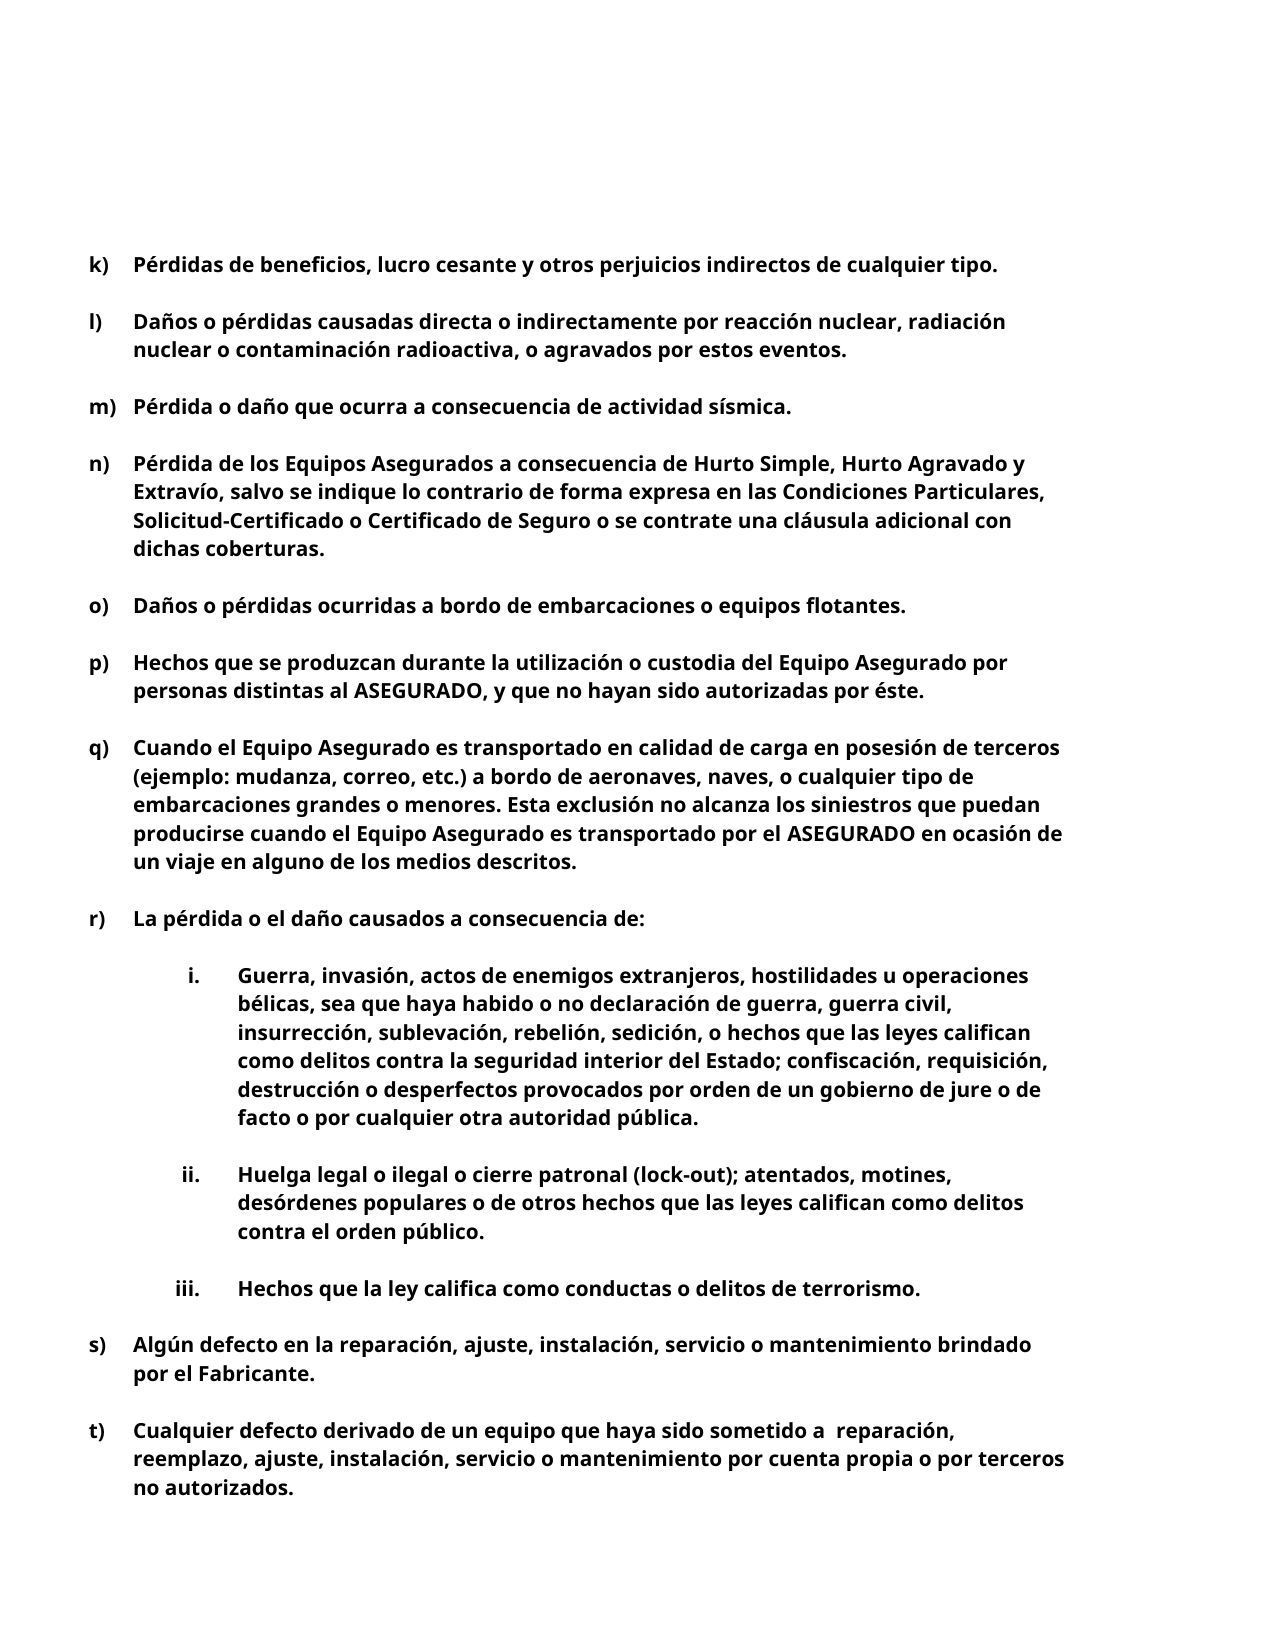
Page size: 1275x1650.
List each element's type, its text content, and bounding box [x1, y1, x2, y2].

list Cualquier defecto derivado de un equipo que haya sido sometido a reparación, reemplazo, ajuste, instalación, servicio o mantenimiento por cuenta propia o por terceros no autorizados. [89, 1416, 1068, 1501]
list Daños o pérdidas ocurridas a bordo de embarcaciones o equipos flotantes. [89, 591, 1068, 620]
list Pérdidas de beneficios, lucro cesante y otros perjuicios indirectos de cualquier tipo. [89, 250, 1068, 278]
list Hechos que se produzcan durante la utilización o custodia del Equipo Asegurado por personas distintas al Asegurado, y que no hayan sido autorizadas por éste. [89, 648, 1068, 705]
list Cuando el Equipo Asegurado es transportado en calidad de carga en posesión de terceros (ejemplo: mudanza, correo, etc.) a bordo de aeronaves, naves, o cualquier tipo de embarcaciones grandes o menores. Esta exclusión no alcanza los siniestros que puedan producirse cuando el Equipo Asegurado es transportado por el Asegurado en ocasión de un viaje en alguno de los medios descritos. [89, 733, 1068, 876]
list Algún defecto en la reparación, ajuste, instalación, servicio o mantenimiento brindado por el Fabricante. [89, 1331, 1068, 1387]
list Huelga legal o ilegal o cierre patronal (lock-out); atentados, motines, desórdenes populares o de otros hechos que las leyes califican como delitos contra el orden público. [200, 1160, 1068, 1245]
list Daños o pérdidas causadas directa o indirectamente por reacción nuclear, radiación nuclear o contaminación radioactiva, o agravados por estos eventos. [89, 307, 1068, 364]
list Pérdida o daño que ocurra a consecuencia de actividad sísmica. [89, 392, 1068, 421]
list Pérdida de los Equipos Asegurados a consecuencia de Hurto Simple, Hurto Agravado y Extravío, salvo se indique lo contrario de forma expresa en las Condiciones Particulares, Solicitud-Certificado o Certificado de Seguro o se contrate una cláusula adicional con dichas coberturas. [89, 449, 1068, 563]
list La pérdida o el daño causados a consecuencia de: [89, 904, 1068, 932]
list Hechos que la ley califica como conductas o delitos de terrorismo. [200, 1274, 1068, 1302]
list Guerra, invasión, actos de enemigos extranjeros, hostilidades u operaciones bélicas, sea que haya habido o no declaración de guerra, guerra civil, insurrección, sublevación, rebelión, sedición, o hechos que las leyes califican como delitos contra la seguridad interior del Estado; confiscación, requisición, destrucción o desperfectos provocados por orden de un gobierno de jure o de facto o por cualquier otra autoridad pública. [200, 961, 1068, 1132]
